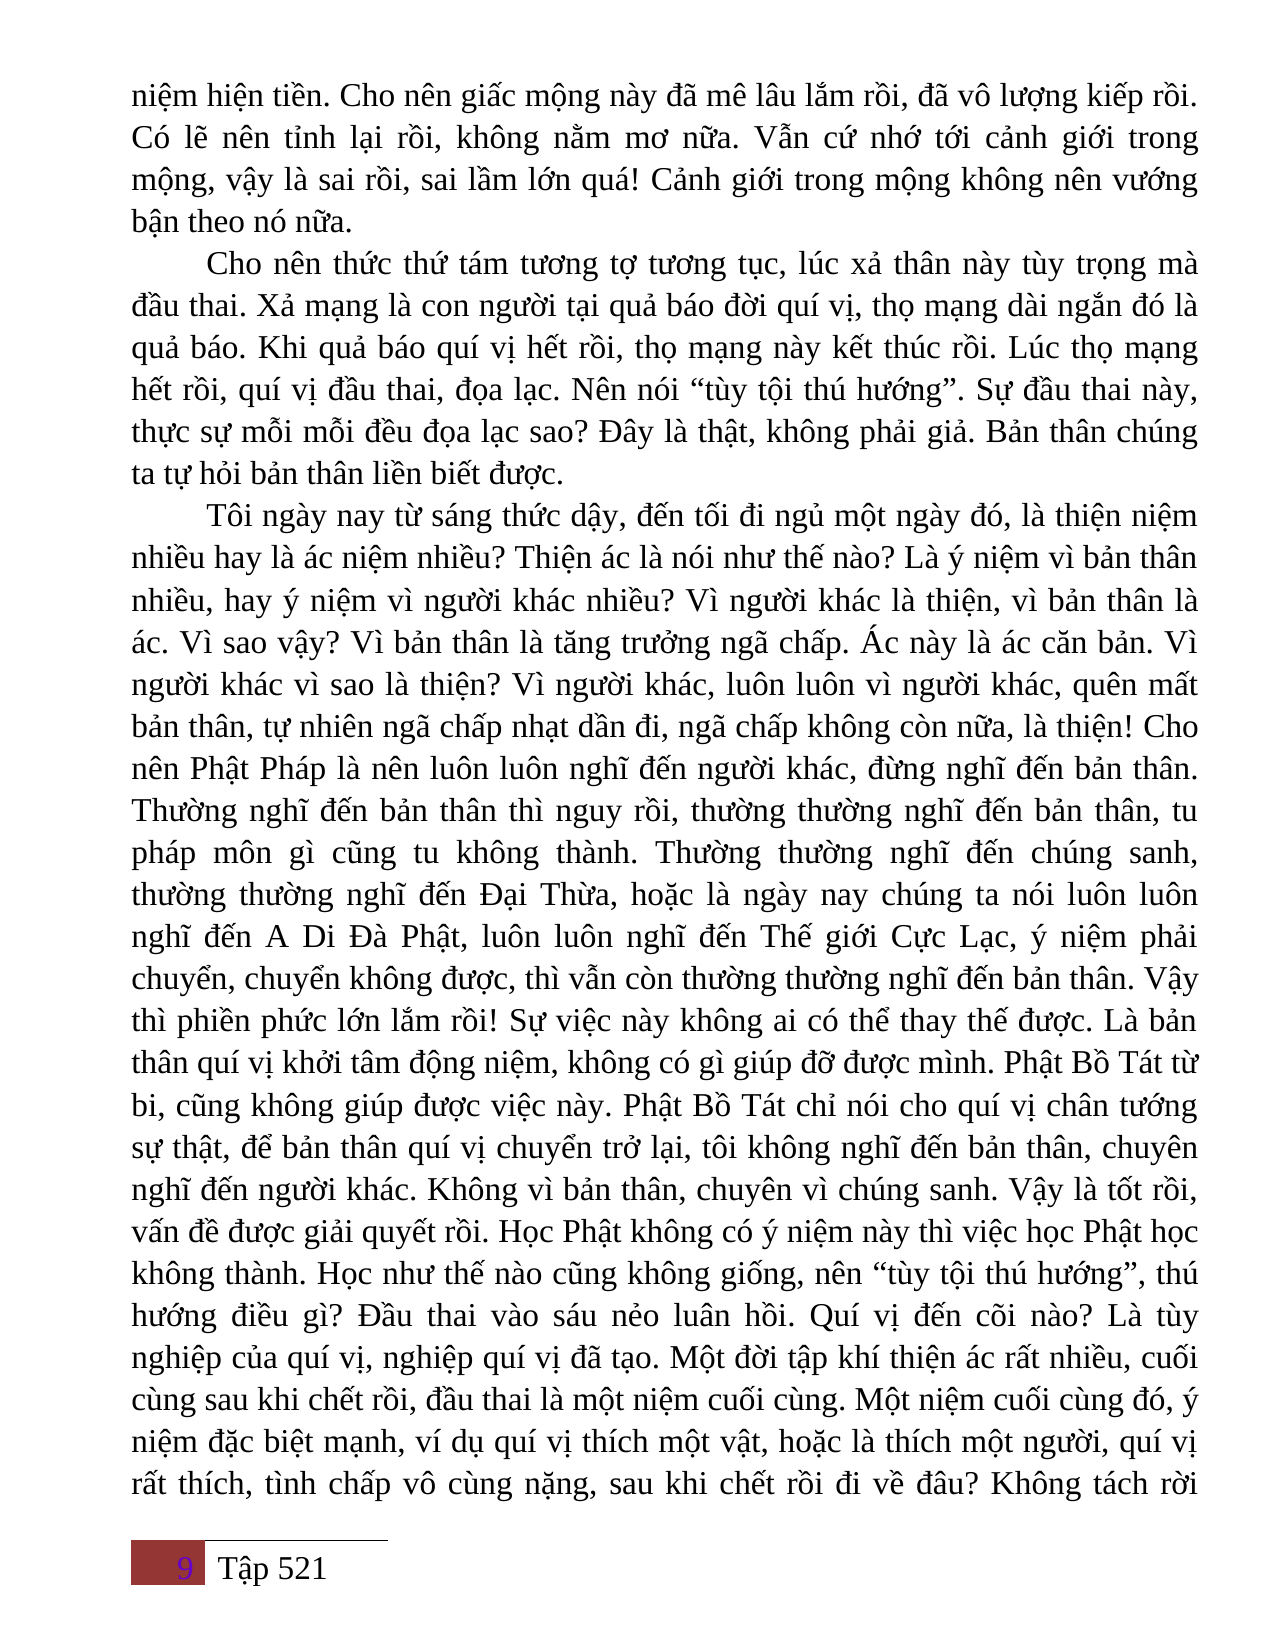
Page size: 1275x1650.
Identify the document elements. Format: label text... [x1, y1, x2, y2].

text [131, 75, 1200, 239]
text Cho nên thức thứ tám tương tợ tương tục, lúc xả thân này tùy trọng mà đầu thai. Xả mạng là con người tại quả báo đời quí vị, thọ mạng dài ngắn đó là quả báo. Khi quả báo quí vị hết rồi, thọ mạng này kết thúc rồi. Lúc thọ mạng hết rồi, quí vị đầu thai, đọa lạc. Nên nói “tùy tội thú hướng”. Sự đầu thai này, thực sự mỗi mỗi đều đọa lạc sao? Đây là thật, không phải giả. Bản thân chúng ta tự hỏi bản thân liền biết được. [131, 243, 1200, 492]
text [131, 496, 1200, 1502]
